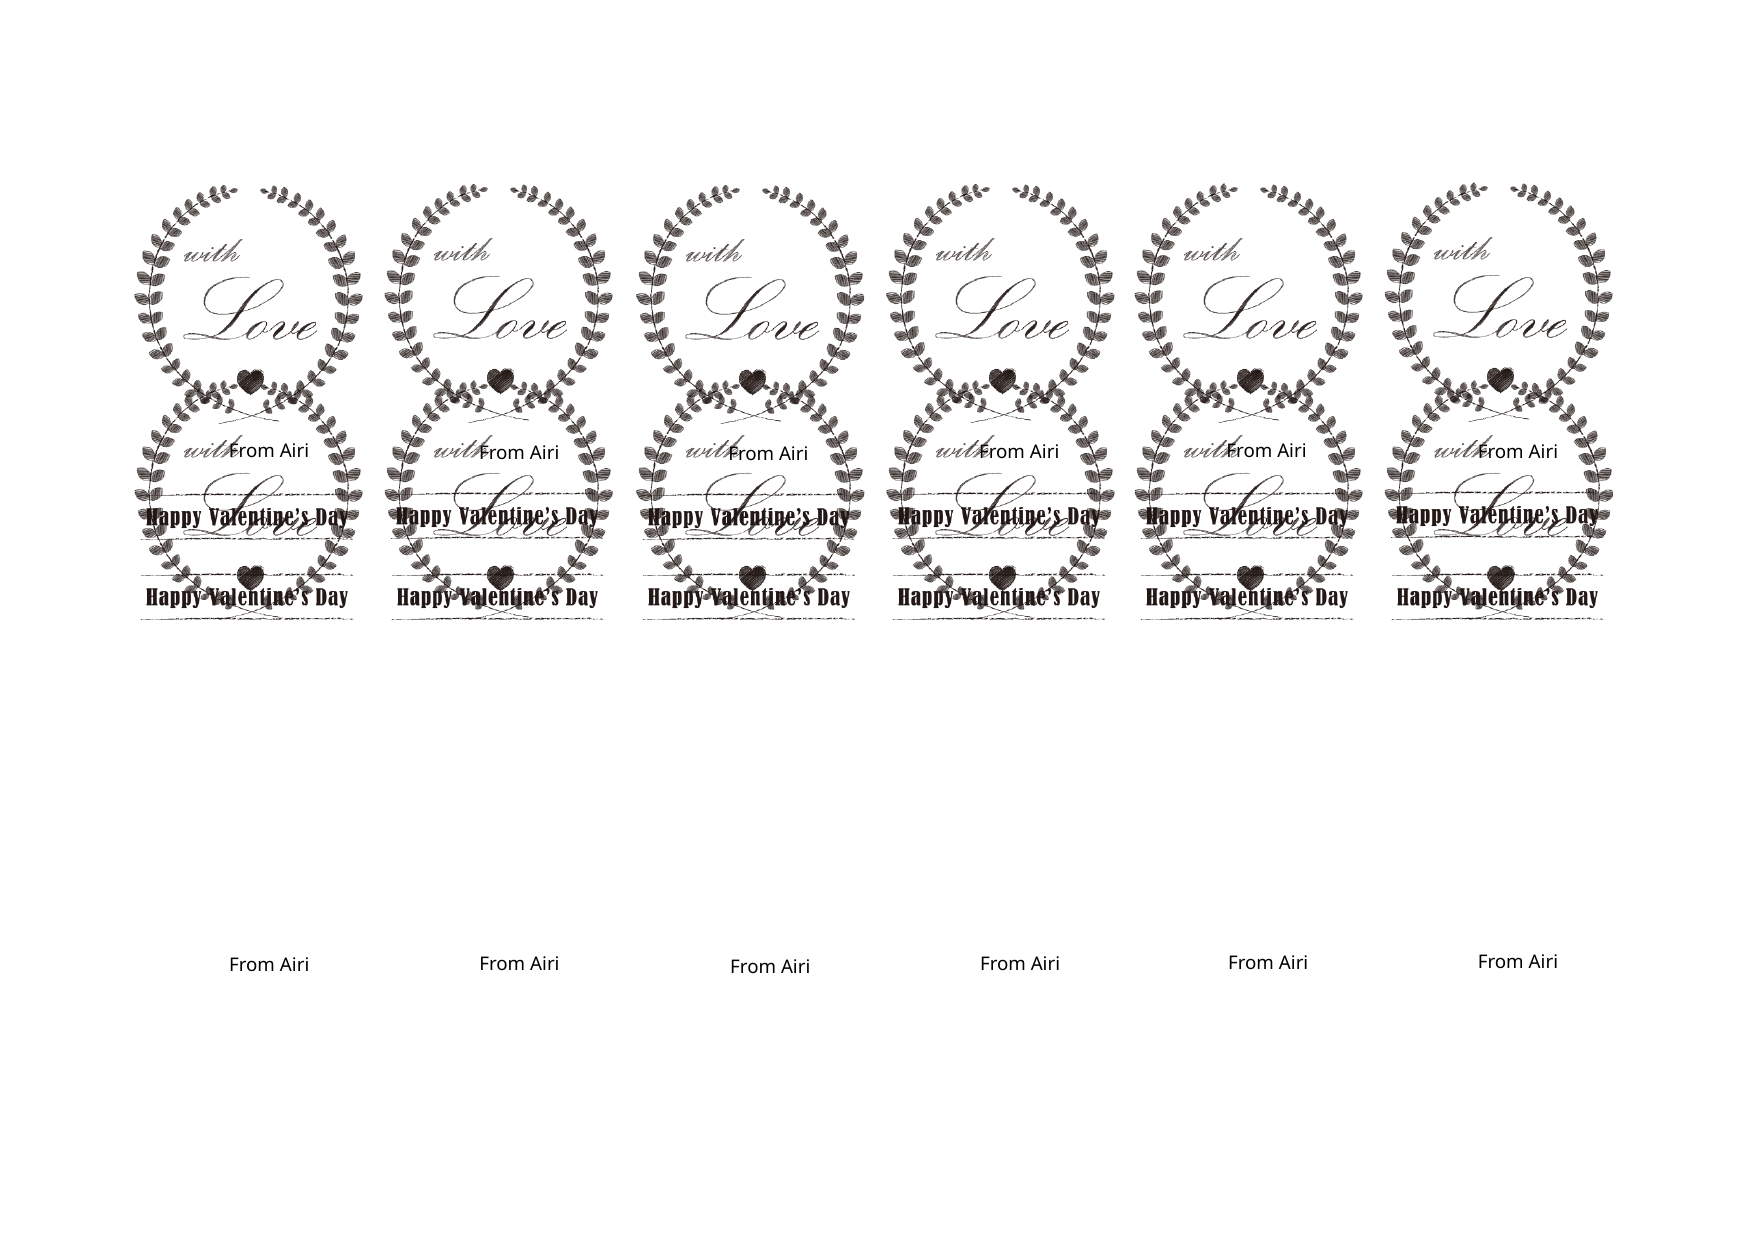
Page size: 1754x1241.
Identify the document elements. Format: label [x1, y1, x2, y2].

table_header [124, 109, 373, 619]
picture [1384, 182, 1613, 620]
table_header [374, 109, 623, 619]
table_cell [124, 620, 373, 1130]
table_cell [623, 620, 873, 1130]
table_header [623, 109, 873, 619]
table_cell [1123, 620, 1372, 1130]
picture [134, 185, 363, 620]
picture [636, 185, 865, 620]
table_header [1373, 109, 1622, 619]
picture [886, 184, 1115, 620]
picture [1134, 183, 1363, 620]
picture [384, 184, 613, 620]
table_header [873, 109, 1123, 619]
table_cell [374, 620, 623, 1130]
table_header [1123, 109, 1372, 619]
table_cell [1373, 620, 1622, 1130]
table_cell [873, 620, 1123, 1130]
